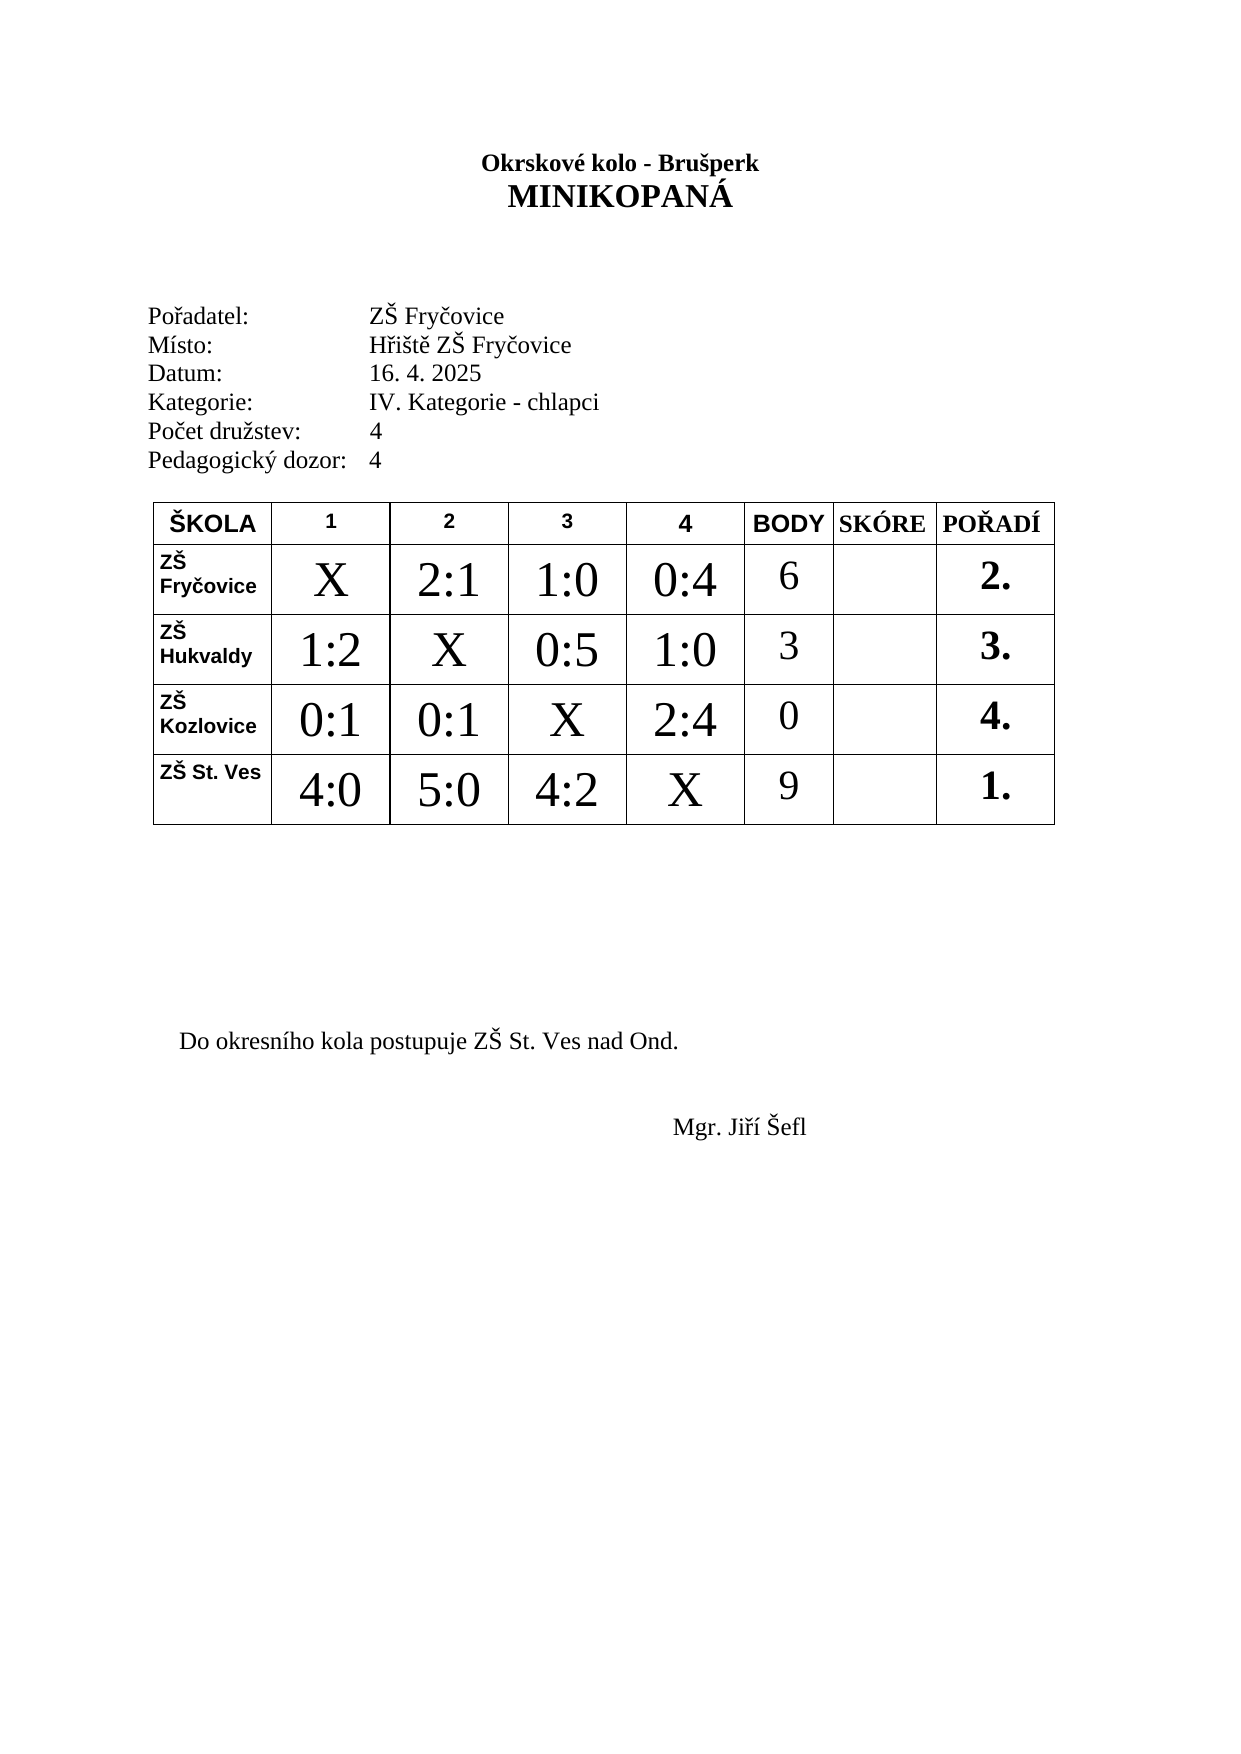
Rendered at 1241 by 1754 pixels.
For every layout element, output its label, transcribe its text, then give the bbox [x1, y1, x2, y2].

text Do okresního kola postupuje ZŠ St. Ves nad Ond. [148, 1026, 1093, 1054]
table_cell X [627, 755, 744, 823]
table_cell 0:1 [272, 685, 389, 753]
table_cell X [272, 545, 389, 613]
table_cell X [509, 685, 626, 753]
text Místo: Hřiště ZŠ Fryčovice [148, 330, 1093, 358]
table_header BODY [745, 503, 833, 543]
table_cell 0:4 [627, 545, 744, 613]
table_cell 2:1 [391, 545, 508, 613]
table_cell 4:0 [272, 755, 389, 823]
table_cell ZŠ Fryčovice [154, 545, 271, 613]
text Mgr. Jiří Šefl [148, 1112, 1093, 1141]
text Pořadatel: ZŠ Fryčovice [148, 301, 1093, 330]
table_cell 1:0 [509, 545, 626, 613]
table_cell 4. [937, 685, 1054, 753]
table_cell 1:2 [272, 615, 389, 683]
table_cell [834, 545, 936, 613]
table_cell 2:4 [627, 685, 744, 753]
text Pedagogický dozor: 4 [148, 445, 1093, 473]
table_cell [834, 615, 936, 683]
table_cell [834, 685, 936, 753]
table_header 2 [391, 503, 508, 543]
table_header 1 [272, 503, 389, 543]
table_cell ZŠ Hukvaldy [154, 615, 271, 683]
text Počet družstev: 4 [148, 416, 1093, 445]
table_cell 0 [745, 685, 833, 753]
text Okrskové kolo - Brušperk [148, 148, 1093, 176]
table_header POŘADÍ [937, 503, 1054, 543]
table_header SKÓRE [834, 503, 936, 543]
table_cell ZŠ St. Ves [154, 755, 271, 823]
table_cell X [391, 615, 508, 683]
table_cell 1:0 [627, 615, 744, 683]
table_cell 2. [937, 545, 1054, 613]
table_cell 1. [937, 755, 1054, 823]
table_cell 0:5 [509, 615, 626, 683]
table_cell [834, 755, 936, 823]
text Kategorie: IV. Kategorie - chlapci [148, 387, 1093, 416]
table_cell 0:1 [391, 685, 508, 753]
table_cell 3. [937, 615, 1054, 683]
table_cell 4:2 [509, 755, 626, 823]
table_cell ZŠ Kozlovice [154, 685, 271, 753]
table_cell 3 [745, 615, 833, 683]
text MINIKOPANÁ [148, 176, 1093, 215]
table_cell 6 [745, 545, 833, 613]
table_header 3 [509, 503, 626, 543]
table_header ŠKOLA [154, 503, 271, 543]
table_header 4 [627, 503, 744, 543]
table_cell 9 [745, 755, 833, 823]
text Datum: 16. 4. 2025 [148, 358, 1093, 387]
table_cell 5:0 [391, 755, 508, 823]
